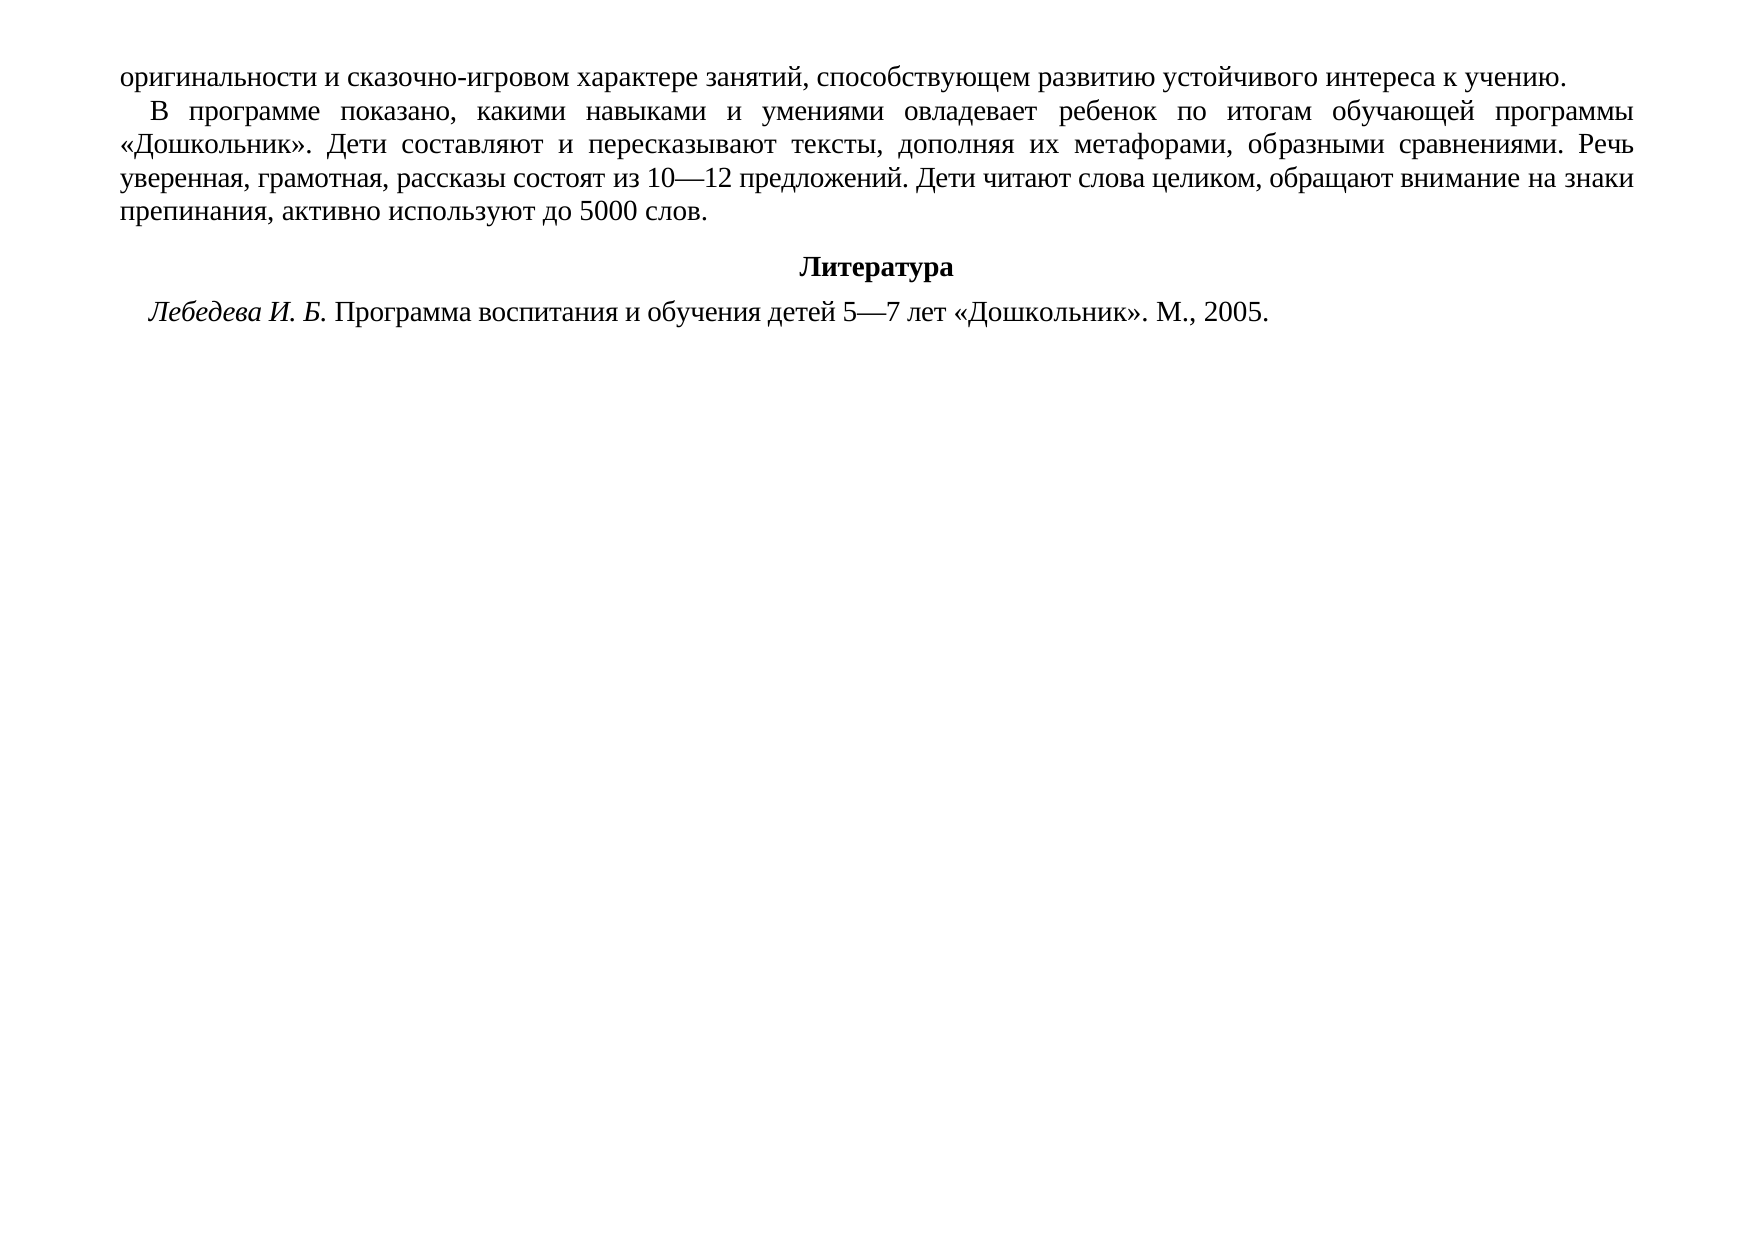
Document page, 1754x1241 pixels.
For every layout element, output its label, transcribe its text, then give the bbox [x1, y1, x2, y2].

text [119, 59, 1634, 93]
text Литература [118, 249, 1635, 282]
text Лебедева И. Б. Программа воспитания и обучения детей 5—7 лет «Дошкольник». М., 2005. [120, 294, 1634, 328]
text В программе показано, какими навыками и умениями овладевает ребенок по итогам обучающей программы «Дошкольник». Дети составляют и пересказывают тексты, дополняя их метафорами, образными сравнениями. Речь уверенная, грамотная, рассказы состоят из 10—12 предложений. Дети читают слова целиком, обращают внимание на знаки препинания, активно используют до 5000 слов. [119, 93, 1634, 227]
